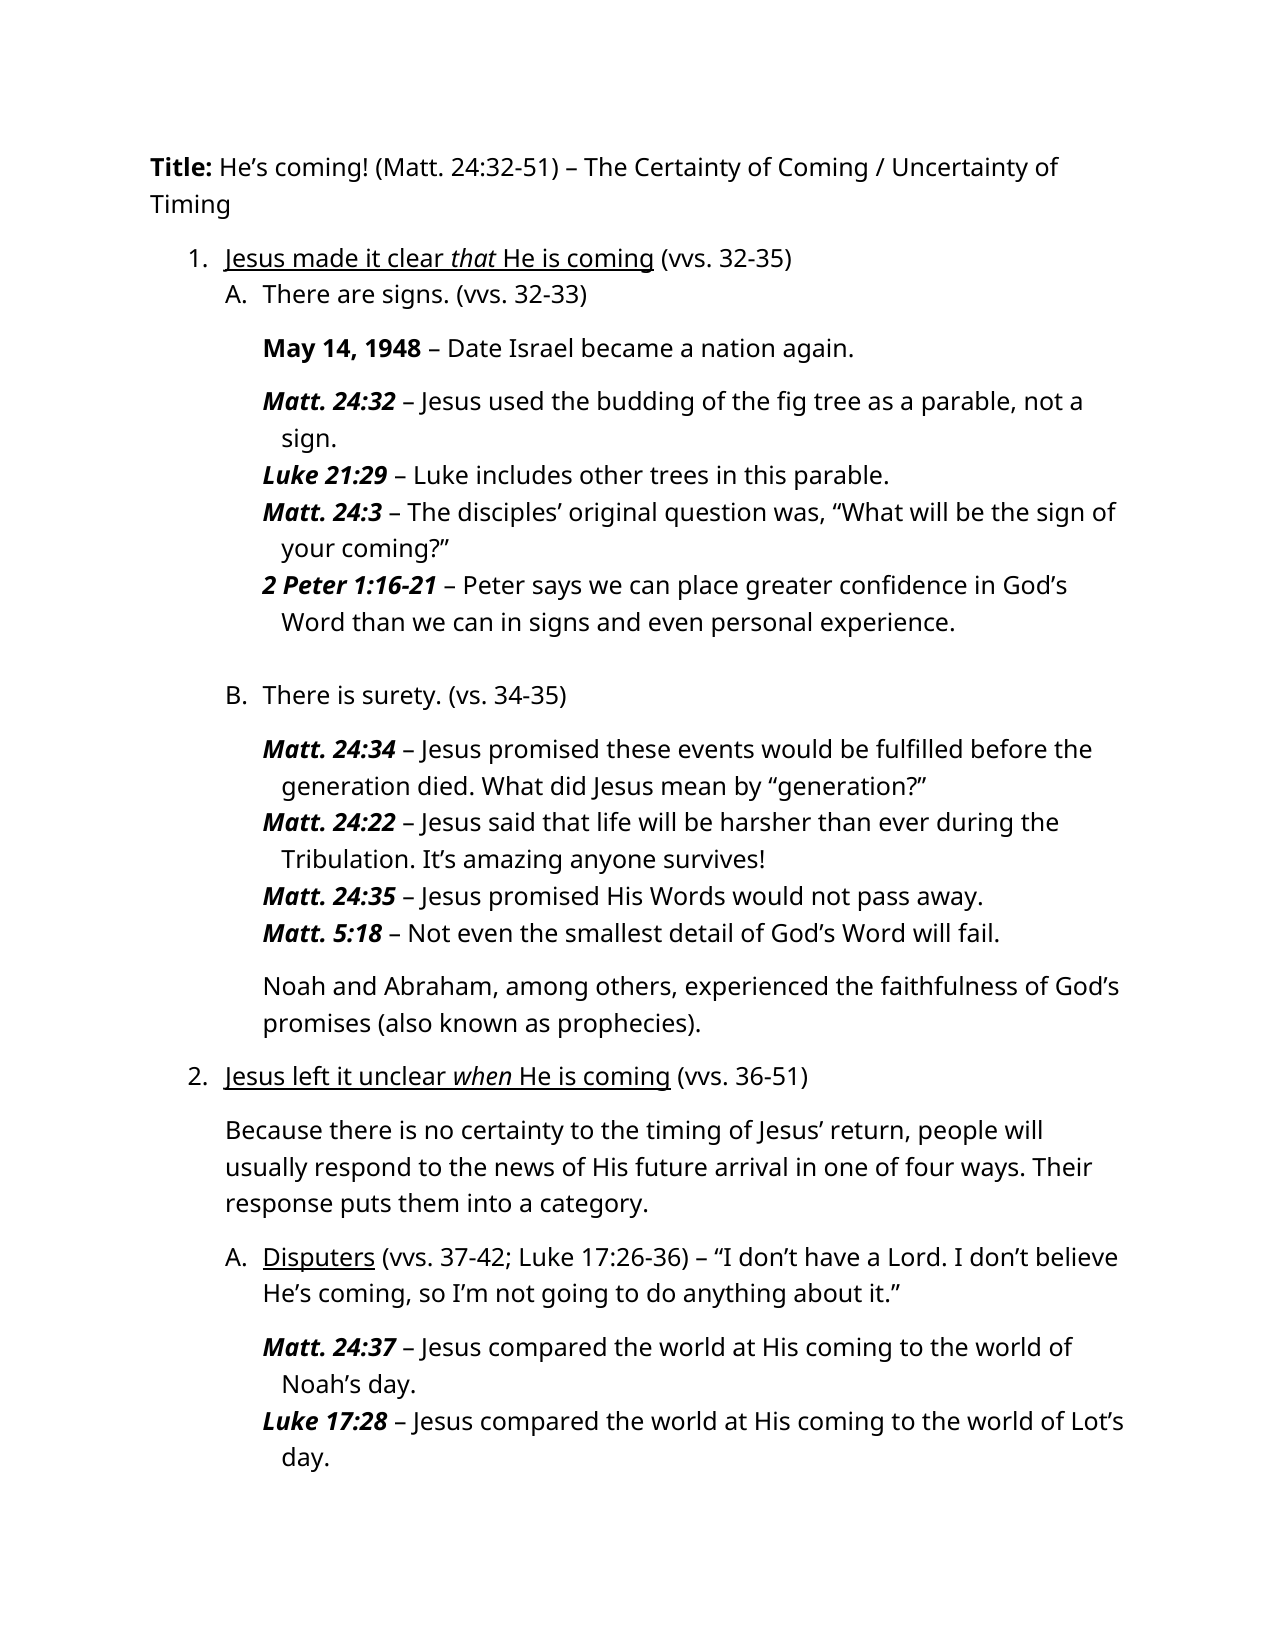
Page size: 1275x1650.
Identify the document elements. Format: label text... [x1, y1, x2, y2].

text Noah and Abraham, among others, experienced the faithfulness of God’s promises (also known as prophecies). [262, 969, 1125, 1039]
text Matt. 24:32 – Jesus used the budding of the fig tree as a parable, not a sign. [262, 384, 1125, 455]
text Title: He’s coming! (Matt. 24:32-51) – The Certainty of Coming / Uncertainty of Timing [150, 150, 1125, 221]
list Jesus left it unclear when He is coming (vvs. 36-51) [187, 1059, 1125, 1093]
list Jesus made it clear that He is coming (vvs. 32-35) [187, 240, 1125, 274]
list There is surety. (vs. 34-35) [225, 678, 1125, 712]
text Matt. 24:34 – Jesus promised these events would be fulfilled before the generation died. What did Jesus mean by “generation?” [262, 731, 1125, 802]
list Disputers (vvs. 37-42; Luke 17:26-36) – “I don’t have a Lord. I don’t believe He’s coming, so I’m not going to do anything about it.” [225, 1239, 1125, 1310]
text Because there is no certainty to the timing of Jesus’ return, people will usually respond to the news of His future arrival in one of four ways. Their response puts them into a category. [225, 1112, 1125, 1220]
text Luke 17:28 – Jesus compared the world at His coming to the world of Lot’s day. [262, 1403, 1125, 1474]
text Matt. 5:18 – Not even the smallest detail of God’s Word will fail. [262, 915, 1125, 949]
list There are signs. (vvs. 32-33) [225, 277, 1125, 311]
text Matt. 24:37 – Jesus compared the world at His coming to the world of Noah’s day. [262, 1329, 1125, 1400]
text Matt. 24:22 – Jesus said that life will be harsher than ever during the Tribulation. It’s amazing anyone survives! [262, 805, 1125, 876]
text May 14, 1948 – Date Israel became a nation again. [262, 330, 1125, 364]
text Matt. 24:3 – The disciples’ original question was, “What will be the sign of your coming?” [262, 494, 1125, 565]
text Luke 21:29 – Luke includes other trees in this parable. [262, 457, 1125, 491]
text Matt. 24:35 – Jesus promised His Words would not pass away. [262, 878, 1125, 913]
text 2 Peter 1:16-21 – Peter says we can place greater confidence in God’s Word than we can in signs and even personal experience. [262, 568, 1125, 638]
